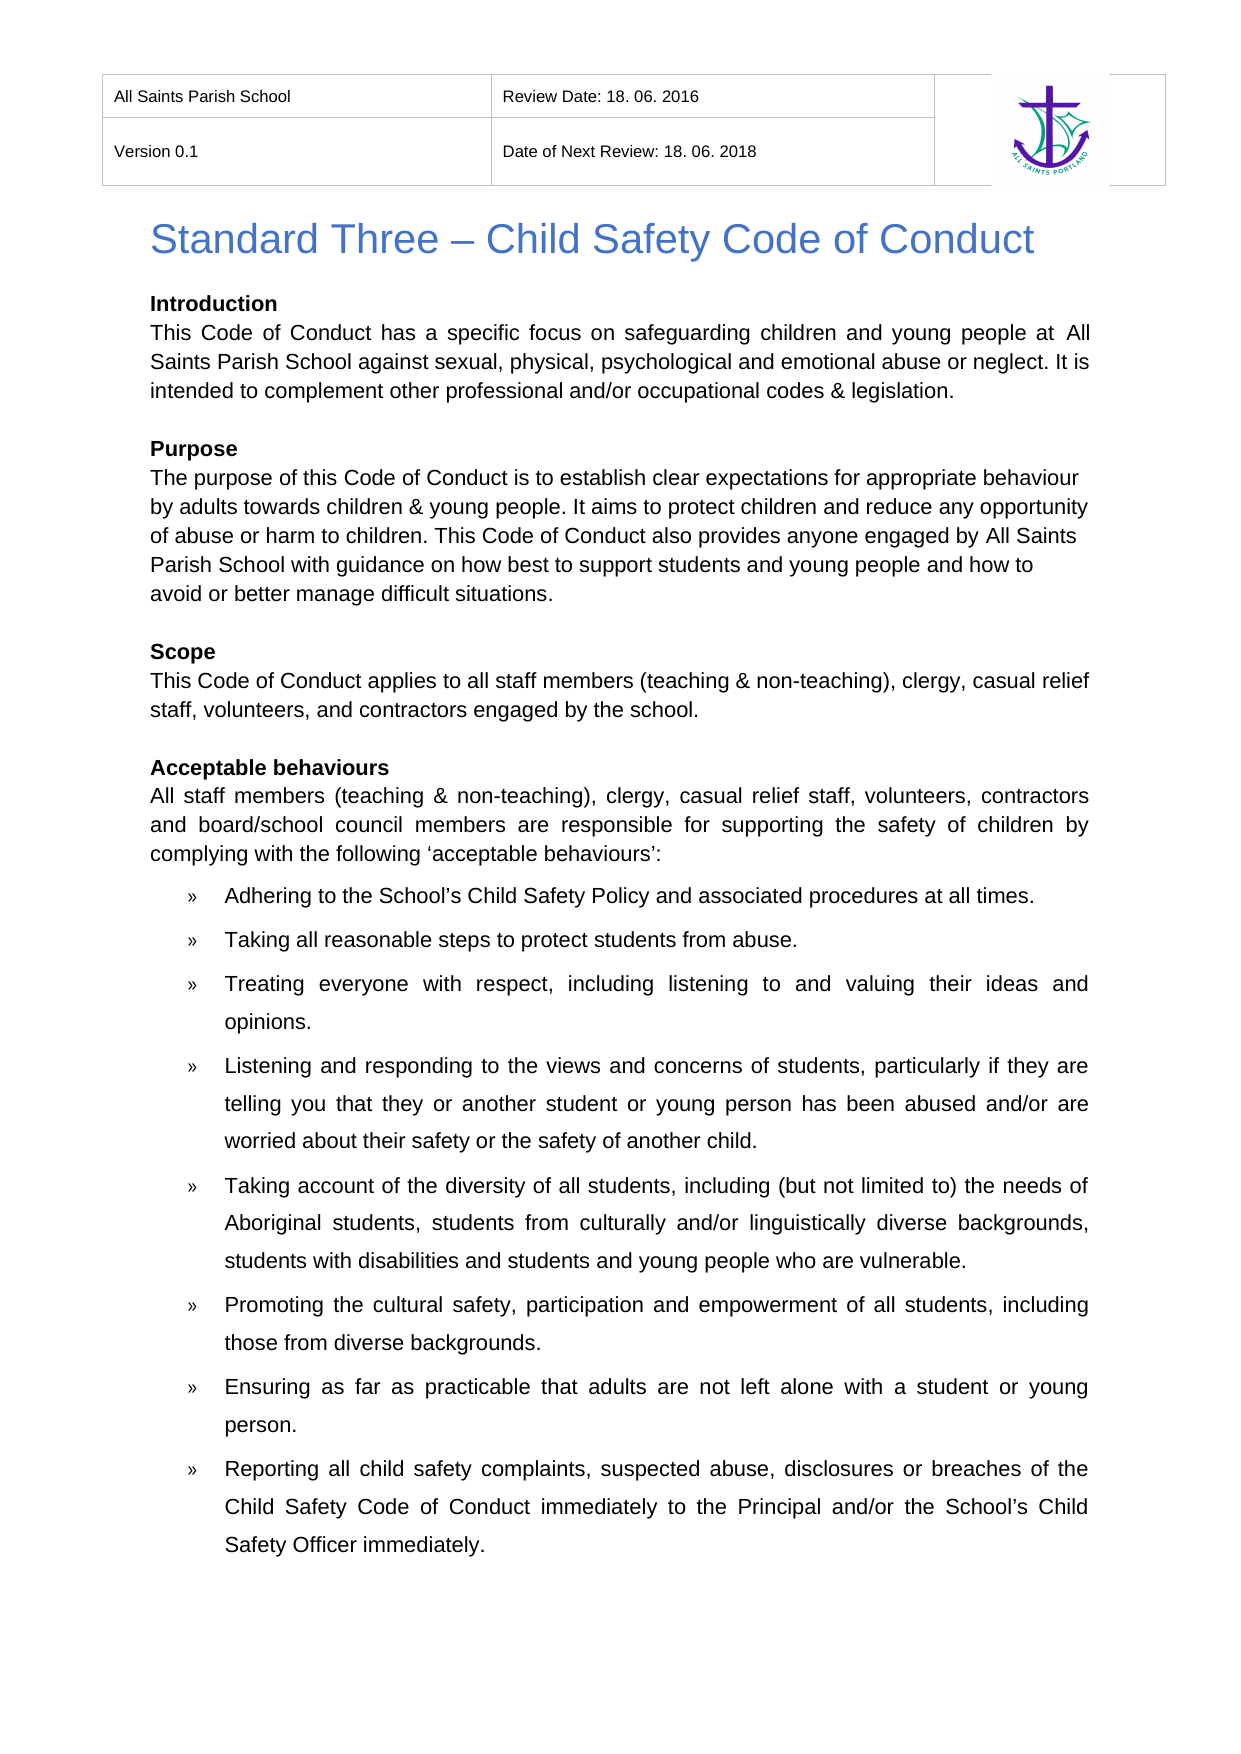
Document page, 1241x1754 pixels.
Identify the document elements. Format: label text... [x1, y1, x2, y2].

title Standard Three – Child Safety Code of Conduct [150, 214, 1090, 262]
list Taking account of the diversity of all students, including (but not limited to) the needs of Aboriginal students, students from culturally and/or linguistically diverse backgrounds, students with disabilities and students and young people who are vulnerable. [187, 1172, 1090, 1273]
list Taking all reasonable steps to protect students from abuse. [187, 927, 1090, 952]
list Adhering to the School’s Child Safety Policy and associated procedures at all times. [187, 883, 1090, 908]
list Listening and responding to the views and concerns of students, particularly if they are telling you that they or another student or young person has been abused and/or are worried about their safety or the safety of another child. [187, 1053, 1090, 1154]
list Promoting the cultural safety, participation and empowerment of all students, including those from diverse backgrounds. [187, 1292, 1090, 1355]
text Scope [150, 639, 1090, 664]
text All staff members (teaching & non-teaching), clergy, casual relief staff, volunteers, contractors and board/school council members are responsible for supporting the safety of children by complying with the following ‘acceptable behaviours’: [150, 783, 1090, 867]
text Introduction [150, 291, 1090, 316]
text This Code of Conduct has a specific focus on safeguarding children and young people at All Saints Parish School against sexual, physical, psychological and emotional abuse or neglect. It is intended to complement other professional and/or occupational codes & legislation. [150, 320, 1090, 403]
list Treating everyone with respect, including listening to and valuing their ideas and opinions. [187, 971, 1090, 1034]
picture [990, 74, 1110, 186]
text The purpose of this Code of Conduct is to establish clear expectations for appropriate behaviour by adults towards children & young people. It aims to protect children and reduce any opportunity of abuse or harm to children. This Code of Conduct also provides anyone engaged by All Saints Parish School with guidance on how best to support students and young people and how to avoid or better manage difficult situations. [150, 465, 1090, 606]
list Reporting all child safety complaints, suspected abuse, disclosures or breaches of the Child Safety Code of Conduct immediately to the Principal and/or the School’s Child Safety Officer immediately. [187, 1456, 1090, 1557]
list Ensuring as far as practicable that adults are not left alone with a student or young person. [187, 1374, 1090, 1437]
text Purpose [150, 436, 1090, 461]
text This Code of Conduct applies to all staff members (teaching & non-teaching), clergy, casual relief staff, volunteers, and contractors engaged by the school. [150, 668, 1090, 722]
text Acceptable behaviours [150, 754, 1090, 780]
